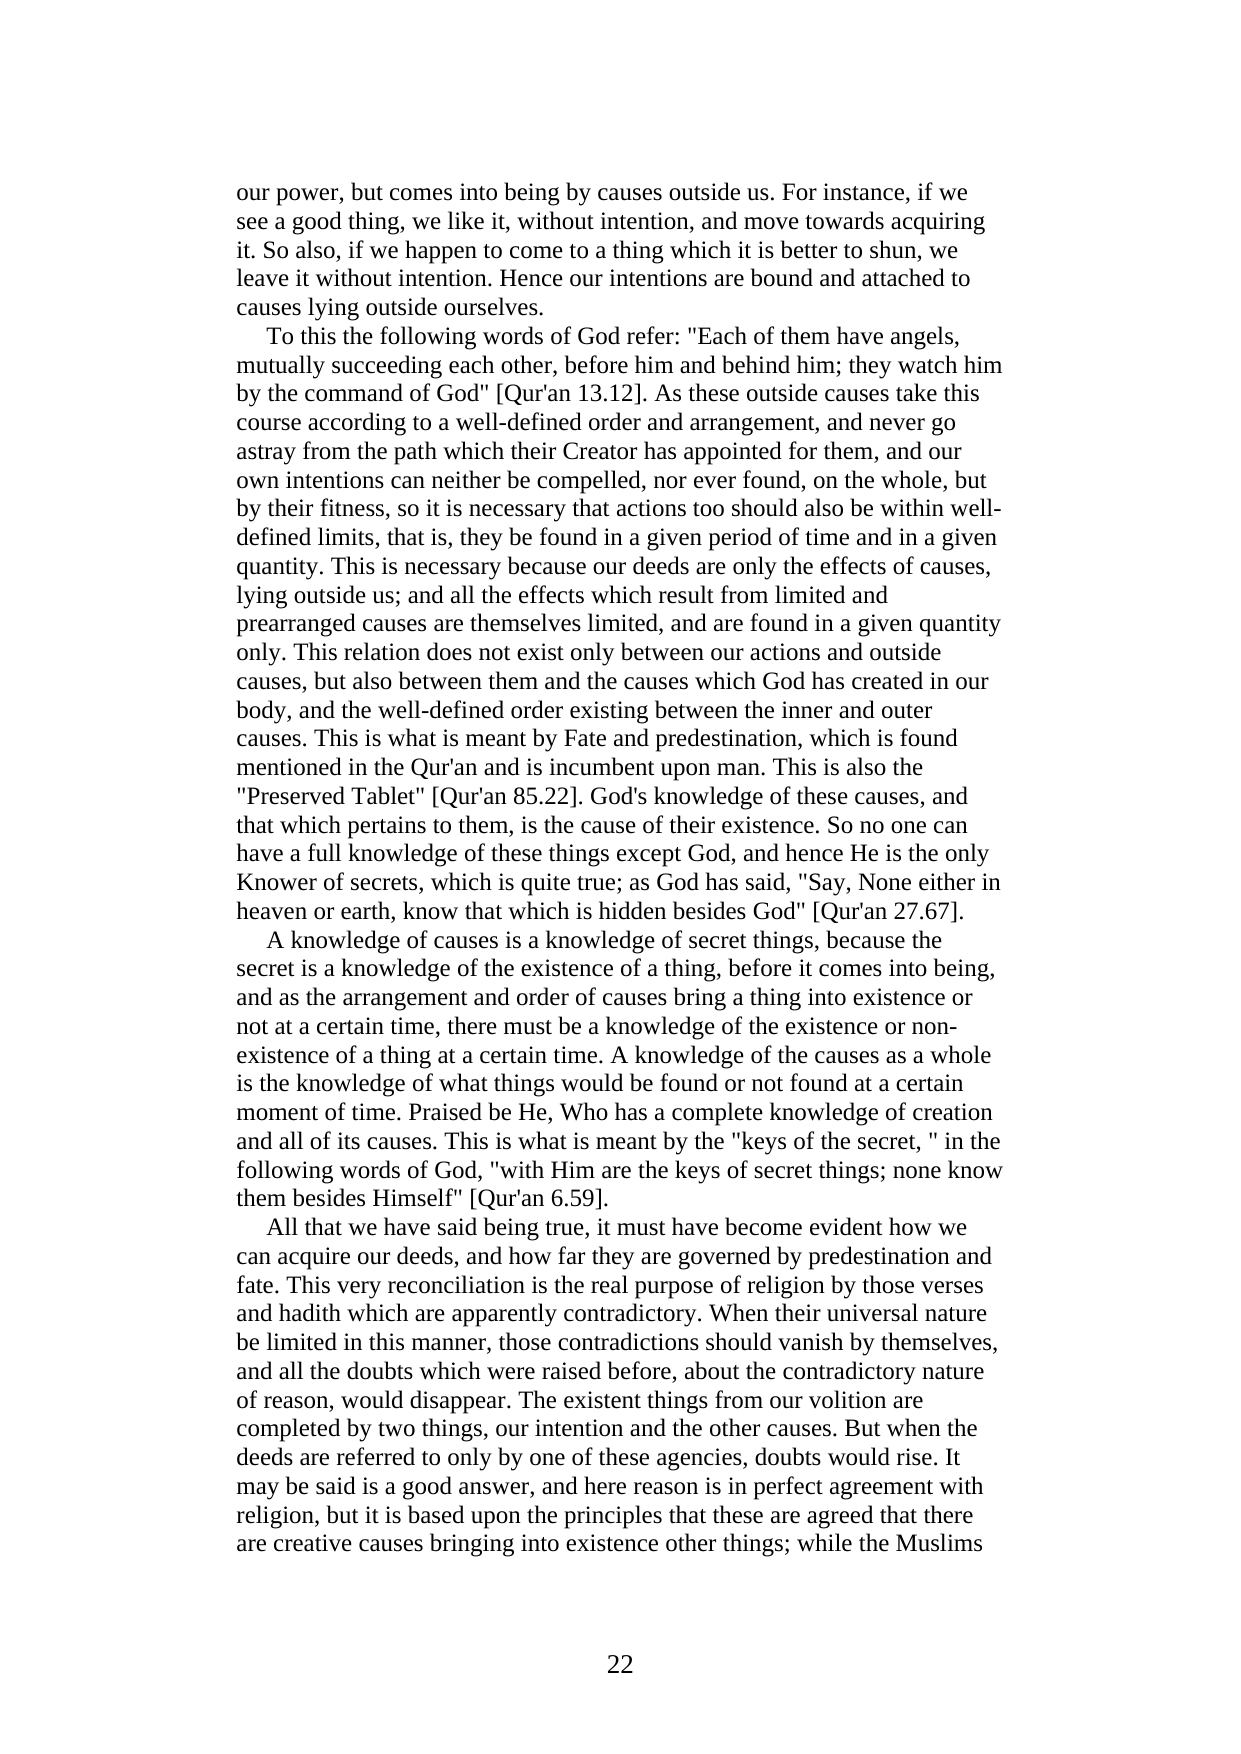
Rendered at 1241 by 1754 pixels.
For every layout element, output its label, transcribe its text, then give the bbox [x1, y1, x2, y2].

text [236, 1212, 1004, 1557]
text A knowledge of causes is a knowledge of secret things, because the secret is a knowledge of the existence of a thing, before it comes into being, and as the arrangement and order of causes bring a thing into existence or not at a certain time, there must be a knowledge of the existence or non-existence of a thing at a certain time. A knowledge of the causes as a whole is the knowledge of what things would be found or not found at a certain moment of time. Praised be He, Who has a complete knowledge of creation and all of its causes. This is what is meant by the "keys of the secret, " in the following words of God, "with Him are the keys of secret things; none know them besides Himself" [Qur'an 6.59]. [236, 925, 1004, 1212]
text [236, 177, 1004, 321]
text To this the following words of God refer: "Each of them have angels, mutually succeeding each other, before him and behind him; they watch him by the command of God" [Qur'an 13.12]. As these outside causes take this course according to a well-defined order and arrangement, and never go astray from the path which their Creator has appointed for them, and our own intentions can neither be compelled, nor ever found, on the whole, but by their fitness, so it is necessary that actions too should also be within well-defined limits, that is, they be found in a given period of time and in a given quantity. This is necessary because our deeds are only the effects of causes, lying outside us; and all the effects which result from limited and prearranged causes are themselves limited, and are found in a given quantity only. This relation does not exist only between our actions and outside causes, but also between them and the causes which God has created in our body, and the well-defined order existing between the inner and outer causes. This is what is meant by Fate and predestination, which is found mentioned in the Qur'an and is incumbent upon man. This is also the "Preserved Tablet" [Qur'an 85.22]. God's knowledge of these causes, and that which pertains to them, is the cause of their existence. So no one can have a full knowledge of these things except God, and hence He is the only Knower of secrets, which is quite true; as God has said, "Say, None either in heaven or earth, know that which is hidden besides God" [Qur'an 27.67]. [236, 321, 1004, 925]
